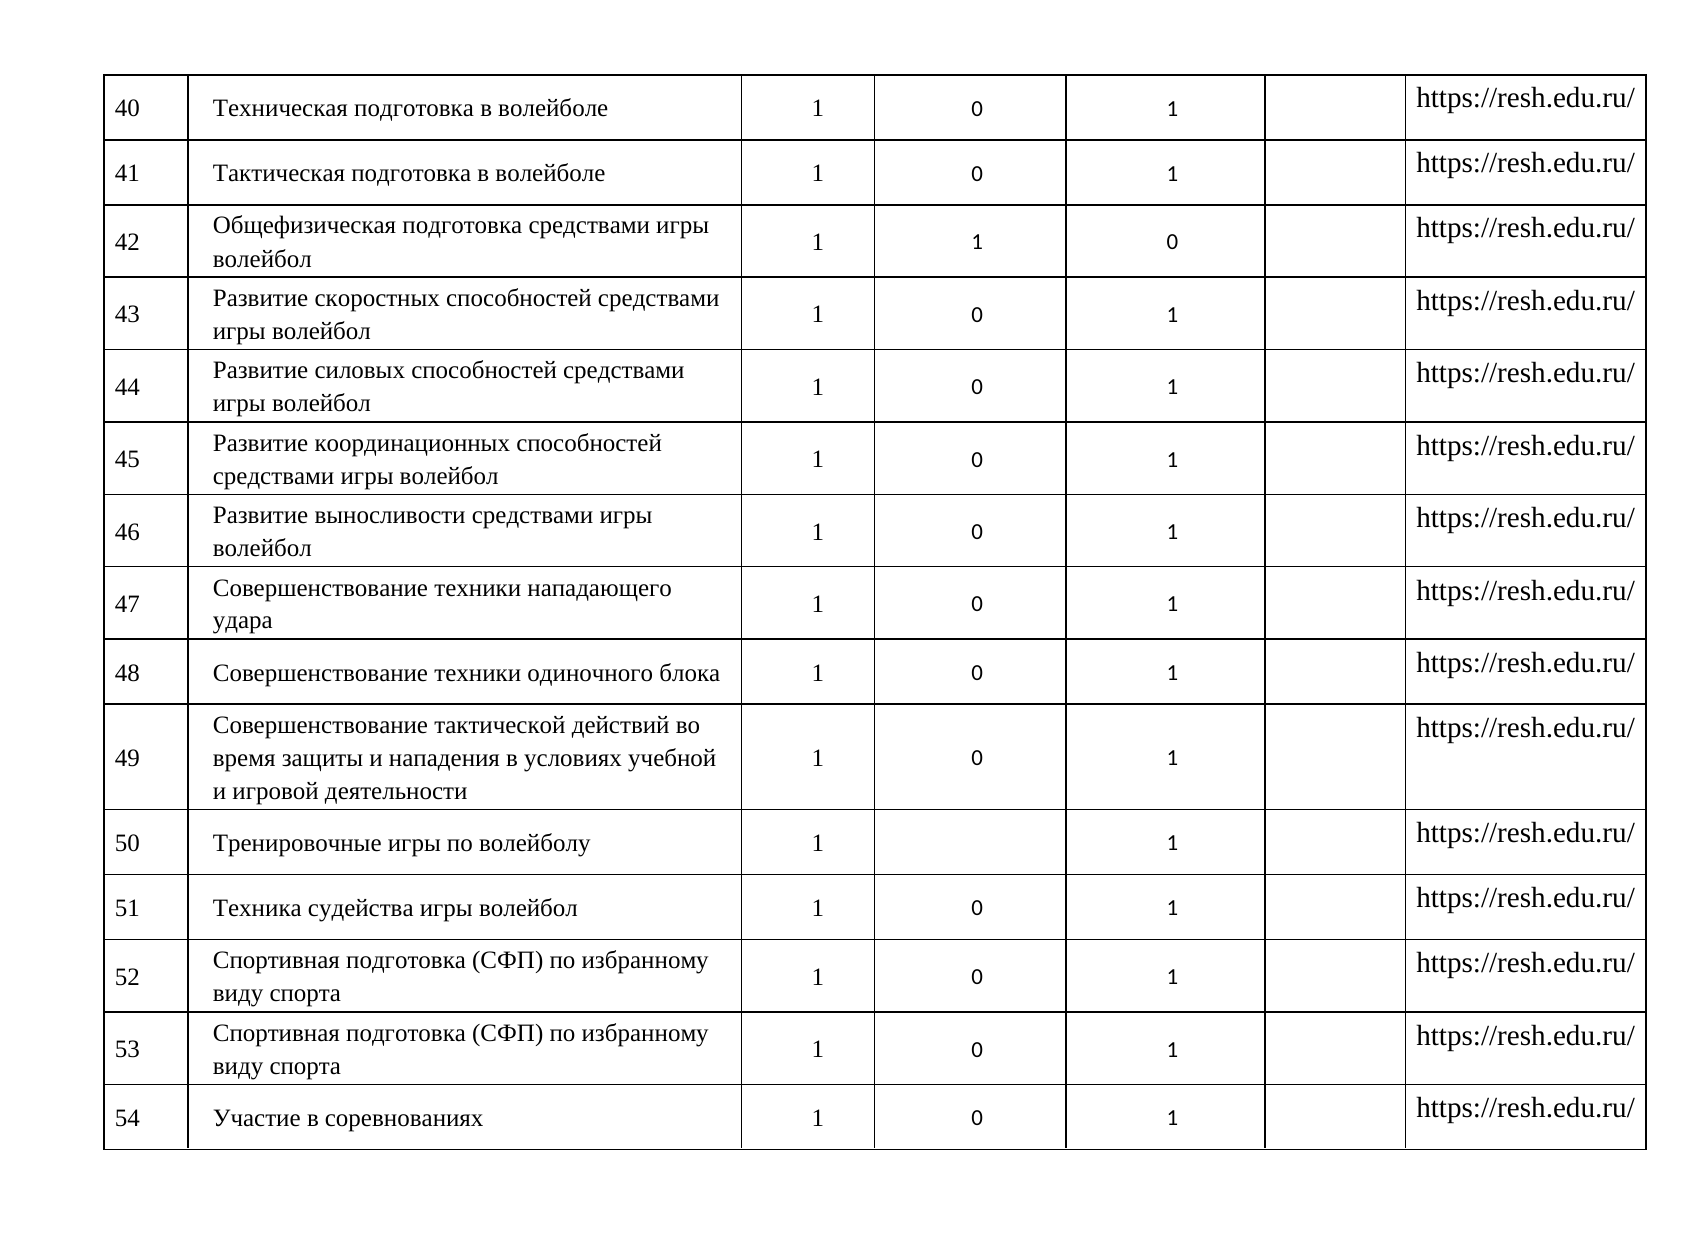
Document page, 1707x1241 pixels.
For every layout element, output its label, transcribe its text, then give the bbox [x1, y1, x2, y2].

table_cell 1 [1067, 350, 1264, 421]
table_cell Совершенствование техники одиночного блока [189, 640, 741, 703]
table_cell 0 [875, 875, 1065, 939]
table_cell 1 [742, 1085, 874, 1148]
table_cell [1266, 1085, 1405, 1148]
table_cell 0 [875, 350, 1065, 421]
table_cell Развитие скоростных способностей средствами игры волейбол [189, 278, 741, 349]
table_cell 42 [105, 206, 187, 276]
table_cell 1 [1067, 705, 1264, 809]
table_cell 1 [742, 76, 874, 139]
table_cell https://resh.edu.ru/ [1406, 875, 1645, 939]
table_cell 1 [1067, 423, 1264, 493]
table_cell https://resh.edu.ru/ [1406, 278, 1645, 349]
table_cell [1266, 875, 1405, 939]
table_cell 1 [742, 567, 874, 638]
table_cell 1 [742, 495, 874, 566]
table_cell 0 [875, 705, 1065, 809]
table_cell 0 [875, 1013, 1065, 1083]
table_cell 43 [105, 278, 187, 349]
table_cell [1266, 141, 1405, 204]
table_cell 0 [875, 76, 1065, 139]
table_cell 1 [1067, 875, 1264, 939]
table_cell 1 [1067, 141, 1264, 204]
table_cell https://resh.edu.ru/ [1406, 940, 1645, 1011]
table_cell https://resh.edu.ru/ [1406, 567, 1645, 638]
table_cell https://resh.edu.ru/ [1406, 206, 1645, 276]
table_cell 1 [742, 705, 874, 809]
table_cell https://resh.edu.ru/ [1406, 640, 1645, 703]
table_cell Совершенствование техники нападающего удара [189, 567, 741, 638]
table_cell 1 [1067, 640, 1264, 703]
table_cell Тренировочные игры по волейболу [189, 810, 741, 874]
table_cell Совершенствование тактической действий во время защиты и нападения в условиях учебной и игровой деятельности [189, 705, 741, 809]
table_cell 1 [742, 940, 874, 1011]
table_cell Развитие выносливости средствами игры волейбол [189, 495, 741, 566]
table_cell 1 [1067, 1013, 1264, 1083]
table_cell https://resh.edu.ru/ [1406, 495, 1645, 566]
table_cell 1 [1067, 810, 1264, 874]
table_cell 0 [875, 567, 1065, 638]
table_cell 0 [875, 640, 1065, 703]
table_cell 1 [742, 810, 874, 874]
table_cell Развитие координационных способностей средствами игры волейбол [189, 423, 741, 493]
table_cell [1266, 1013, 1405, 1083]
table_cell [1406, 1085, 1645, 1148]
table_cell 0 [875, 141, 1065, 204]
table_cell 0 [1067, 206, 1264, 276]
table_cell [1266, 423, 1405, 493]
table_cell 41 [105, 141, 187, 204]
table_cell 1 [742, 1013, 874, 1083]
table_cell 51 [105, 875, 187, 939]
table_cell [1266, 350, 1405, 421]
table_cell 1 [742, 141, 874, 204]
table_cell 52 [105, 940, 187, 1011]
table_cell 50 [105, 810, 187, 874]
table_cell Общефизическая подготовка средствами игры волейбол [189, 206, 741, 276]
table_cell https://resh.edu.ru/ [1406, 705, 1645, 809]
table_cell 40 [105, 76, 187, 139]
table_cell 46 [105, 495, 187, 566]
table_cell 47 [105, 567, 187, 638]
table_cell [1266, 567, 1405, 638]
table_cell [1266, 640, 1405, 703]
table_cell 49 [105, 705, 187, 809]
table_cell 0 [875, 940, 1065, 1011]
table_cell https://resh.edu.ru/ [1406, 423, 1645, 493]
table_cell https://resh.edu.ru/ [1406, 810, 1645, 874]
table_cell 0 [875, 1085, 1065, 1148]
table_cell 1 [742, 423, 874, 493]
table_cell Спортивная подготовка (СФП) по избранному виду спорта [189, 940, 741, 1011]
table_cell Техническая подготовка в волейболе [189, 76, 741, 139]
table_cell [1266, 278, 1405, 349]
table_cell Участие в соревнованиях [189, 1085, 741, 1148]
table_cell 1 [742, 350, 874, 421]
table_cell Спортивная подготовка (СФП) по избранному виду спорта [189, 1013, 741, 1083]
table_cell 1 [1067, 567, 1264, 638]
table_cell https://resh.edu.ru/ [1406, 1013, 1645, 1083]
table_cell https://resh.edu.ru/ [1406, 141, 1645, 204]
table_cell 0 [875, 495, 1065, 566]
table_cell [1406, 76, 1645, 139]
table_cell 0 [875, 278, 1065, 349]
table_cell Развитие силовых способностей средствами игры волейбол [189, 350, 741, 421]
table_cell 1 [875, 206, 1065, 276]
table_cell 1 [1067, 76, 1264, 139]
table_cell [1266, 76, 1405, 139]
table_cell 54 [105, 1085, 187, 1148]
table_cell [875, 810, 1065, 874]
table_cell 1 [1067, 495, 1264, 566]
table_cell 1 [742, 278, 874, 349]
table_cell 1 [1067, 940, 1264, 1011]
table_cell [1266, 810, 1405, 874]
table_cell 1 [742, 640, 874, 703]
table_cell 1 [1067, 1085, 1264, 1148]
table_cell 44 [105, 350, 187, 421]
table_cell [1266, 206, 1405, 276]
table_cell 1 [742, 875, 874, 939]
table_cell 0 [875, 423, 1065, 493]
table_cell 48 [105, 640, 187, 703]
table_cell Тактическая подготовка в волейболе [189, 141, 741, 204]
table_cell https://resh.edu.ru/ [1406, 350, 1645, 421]
table_cell [1266, 940, 1405, 1011]
table_cell 1 [742, 206, 874, 276]
table_cell 1 [1067, 278, 1264, 349]
table_cell [1266, 705, 1405, 809]
table_cell [1266, 495, 1405, 566]
table_cell 53 [105, 1013, 187, 1083]
table_cell Техника судейства игры волейбол [189, 875, 741, 939]
table_cell 45 [105, 423, 187, 493]
